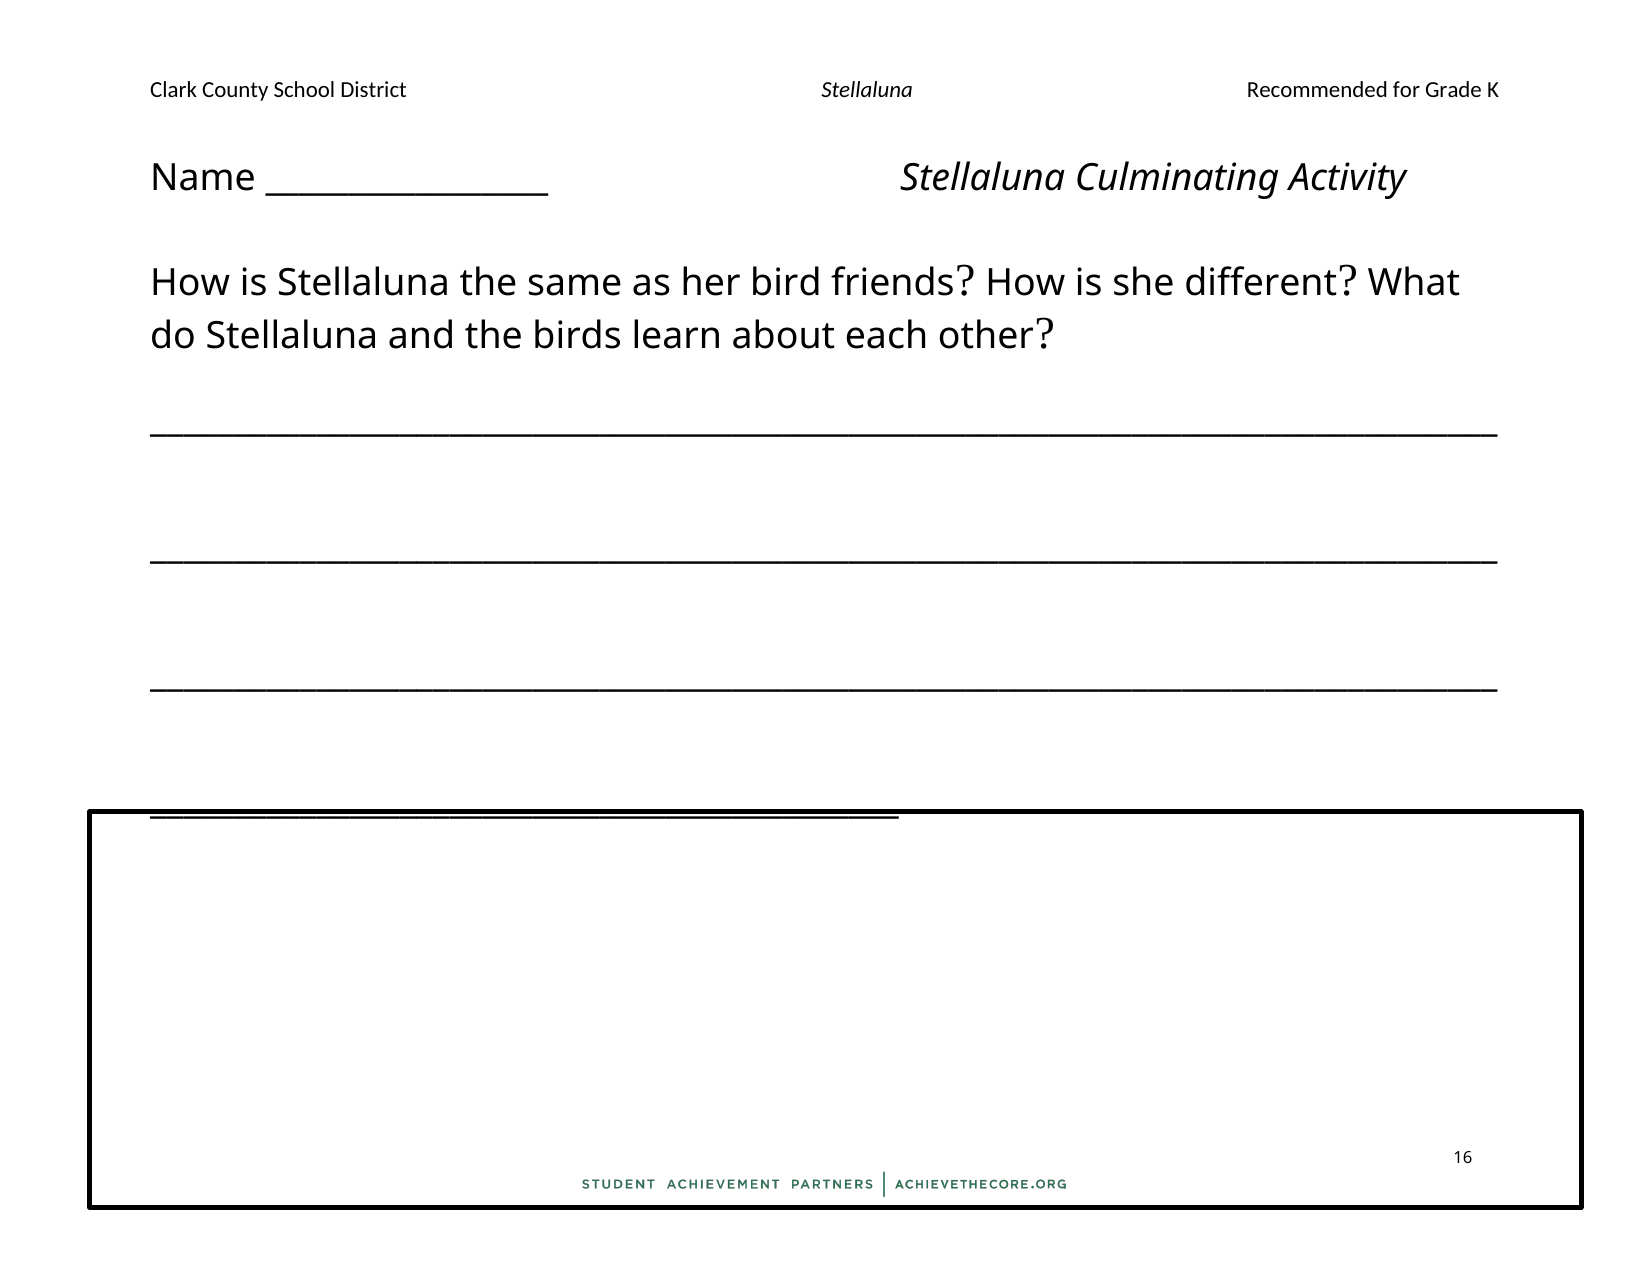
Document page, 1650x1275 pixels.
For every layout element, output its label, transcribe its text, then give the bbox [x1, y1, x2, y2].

text How is Stellaluna the same as her bird friends? How is she different? What do Stellaluna and the birds learn about each other? [150, 252, 1500, 359]
text Name _________________ Stellaluna Culminating Activity [150, 150, 1500, 201]
picture [571, 1168, 1079, 1200]
text ________________________________________________________________________________________________________________________________________________________________________________________________________________________________________________________________________________________________ [150, 391, 1500, 809]
